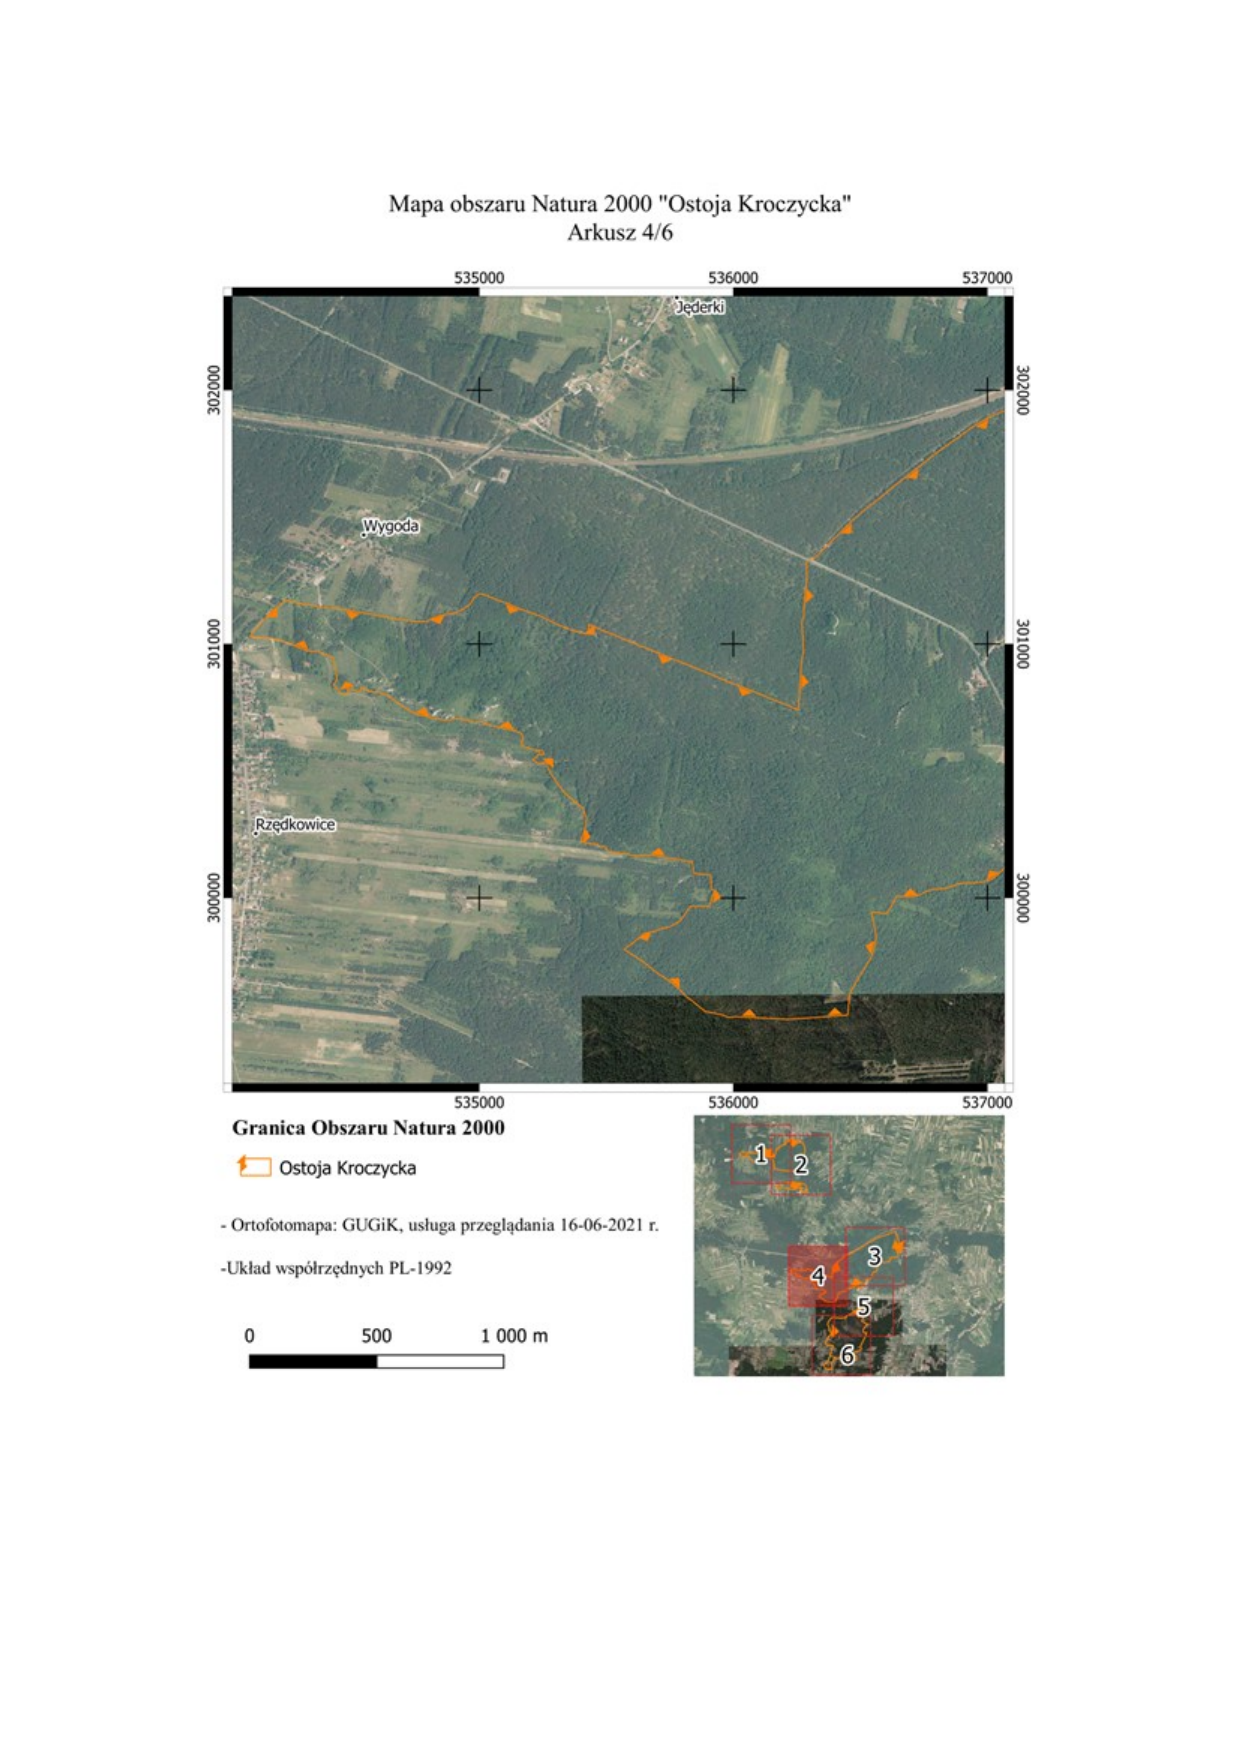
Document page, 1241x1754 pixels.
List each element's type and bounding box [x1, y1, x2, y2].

picture [167, 147, 1074, 1429]
